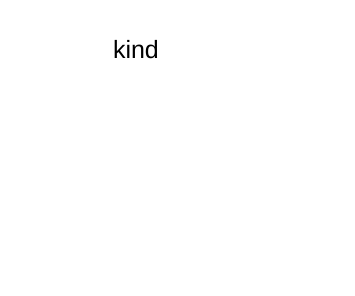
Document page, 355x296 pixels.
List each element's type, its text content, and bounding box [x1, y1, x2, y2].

text kind [113, 35, 242, 64]
